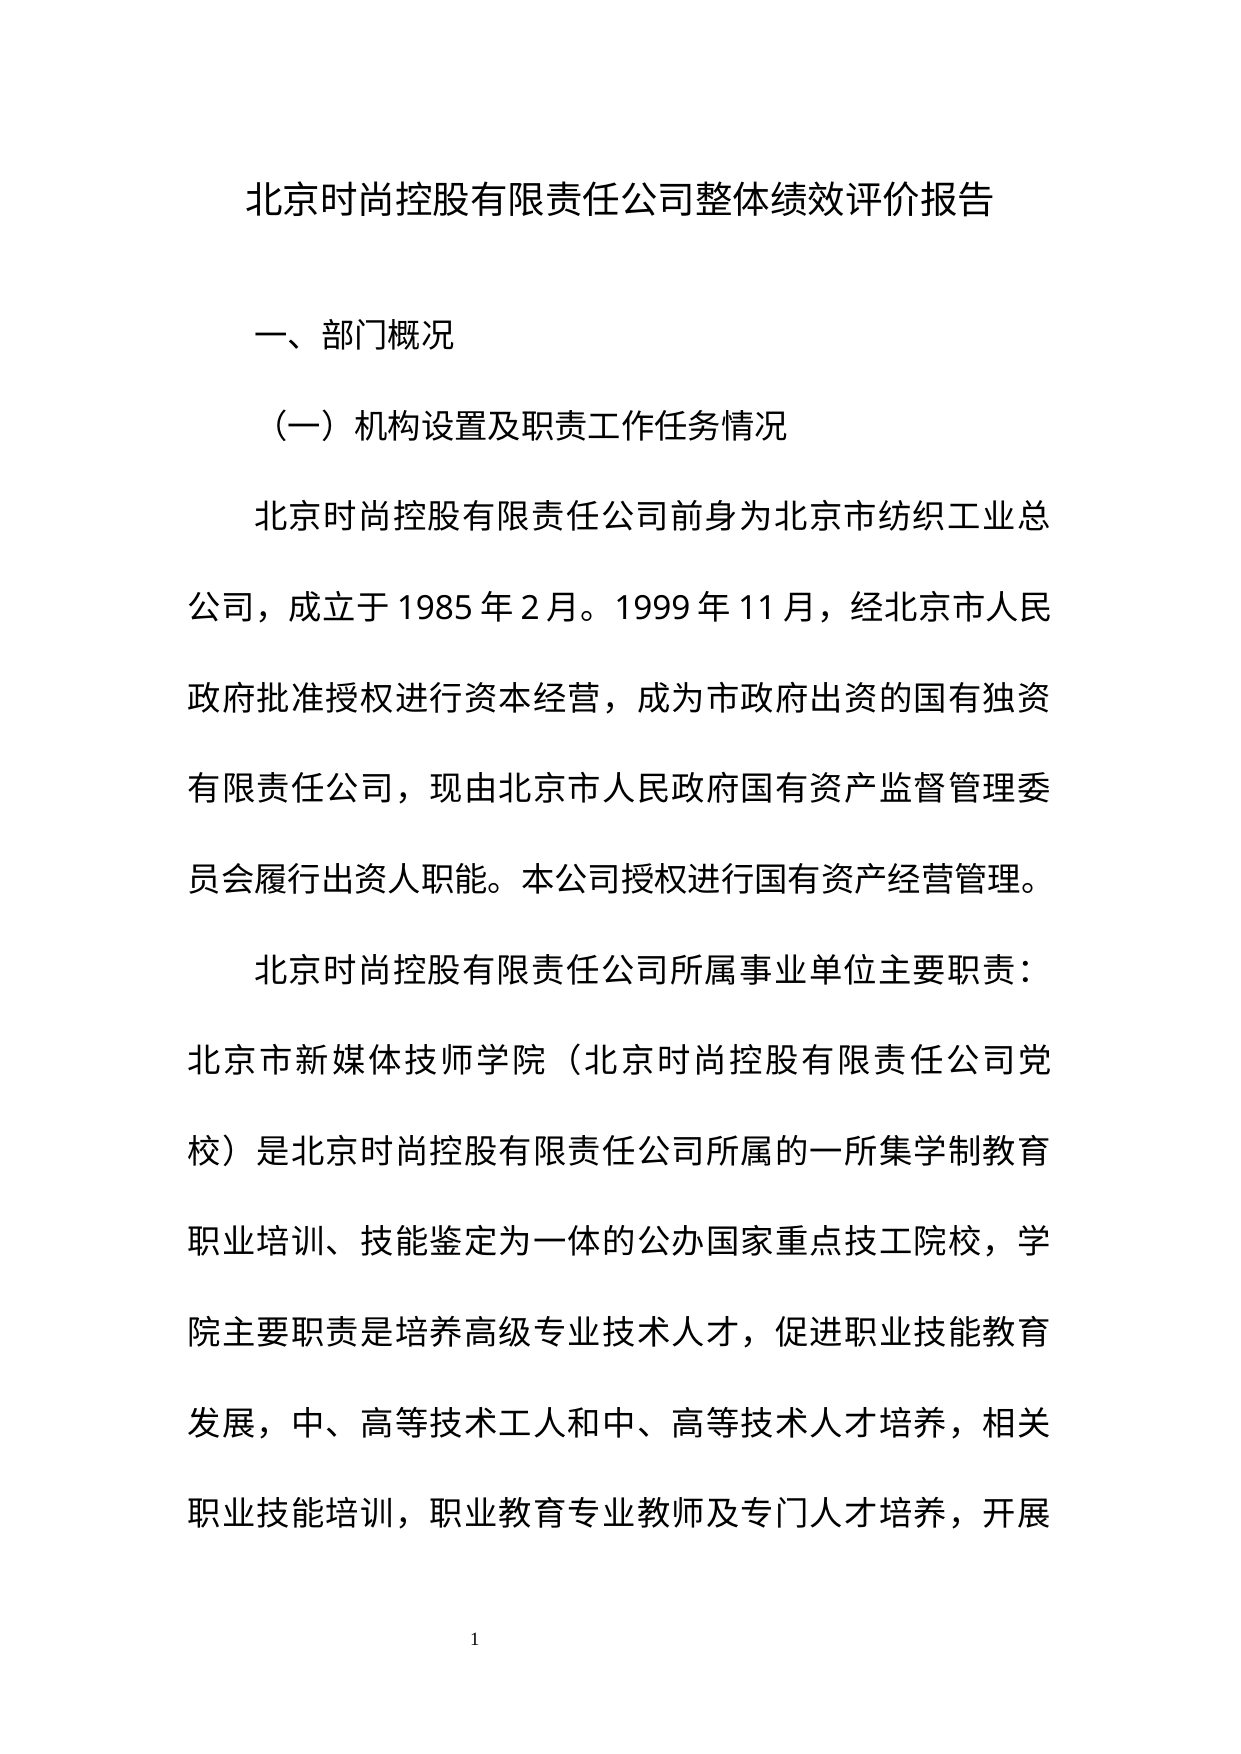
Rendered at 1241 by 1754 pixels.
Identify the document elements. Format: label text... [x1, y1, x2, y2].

text 北京时尚控股有限责任公司整体绩效评价报告 [187, 152, 1053, 243]
text （一）机构设置及职责工作任务情况 [187, 378, 1053, 469]
text 一、部门概况 [187, 288, 1053, 378]
text 北京时尚控股有限责任公司前身为北京市纺织工业总公司，成立于1985年2月。1999年11月，经北京市人民政府批准授权进行资本经营，成为市政府出资的国有独资有限责任公司，现由北京市人民政府国有资产监督管理委员会履行出资人职能。本公司授权进行国有资产经营管理。 [187, 469, 1053, 922]
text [187, 922, 1053, 1557]
